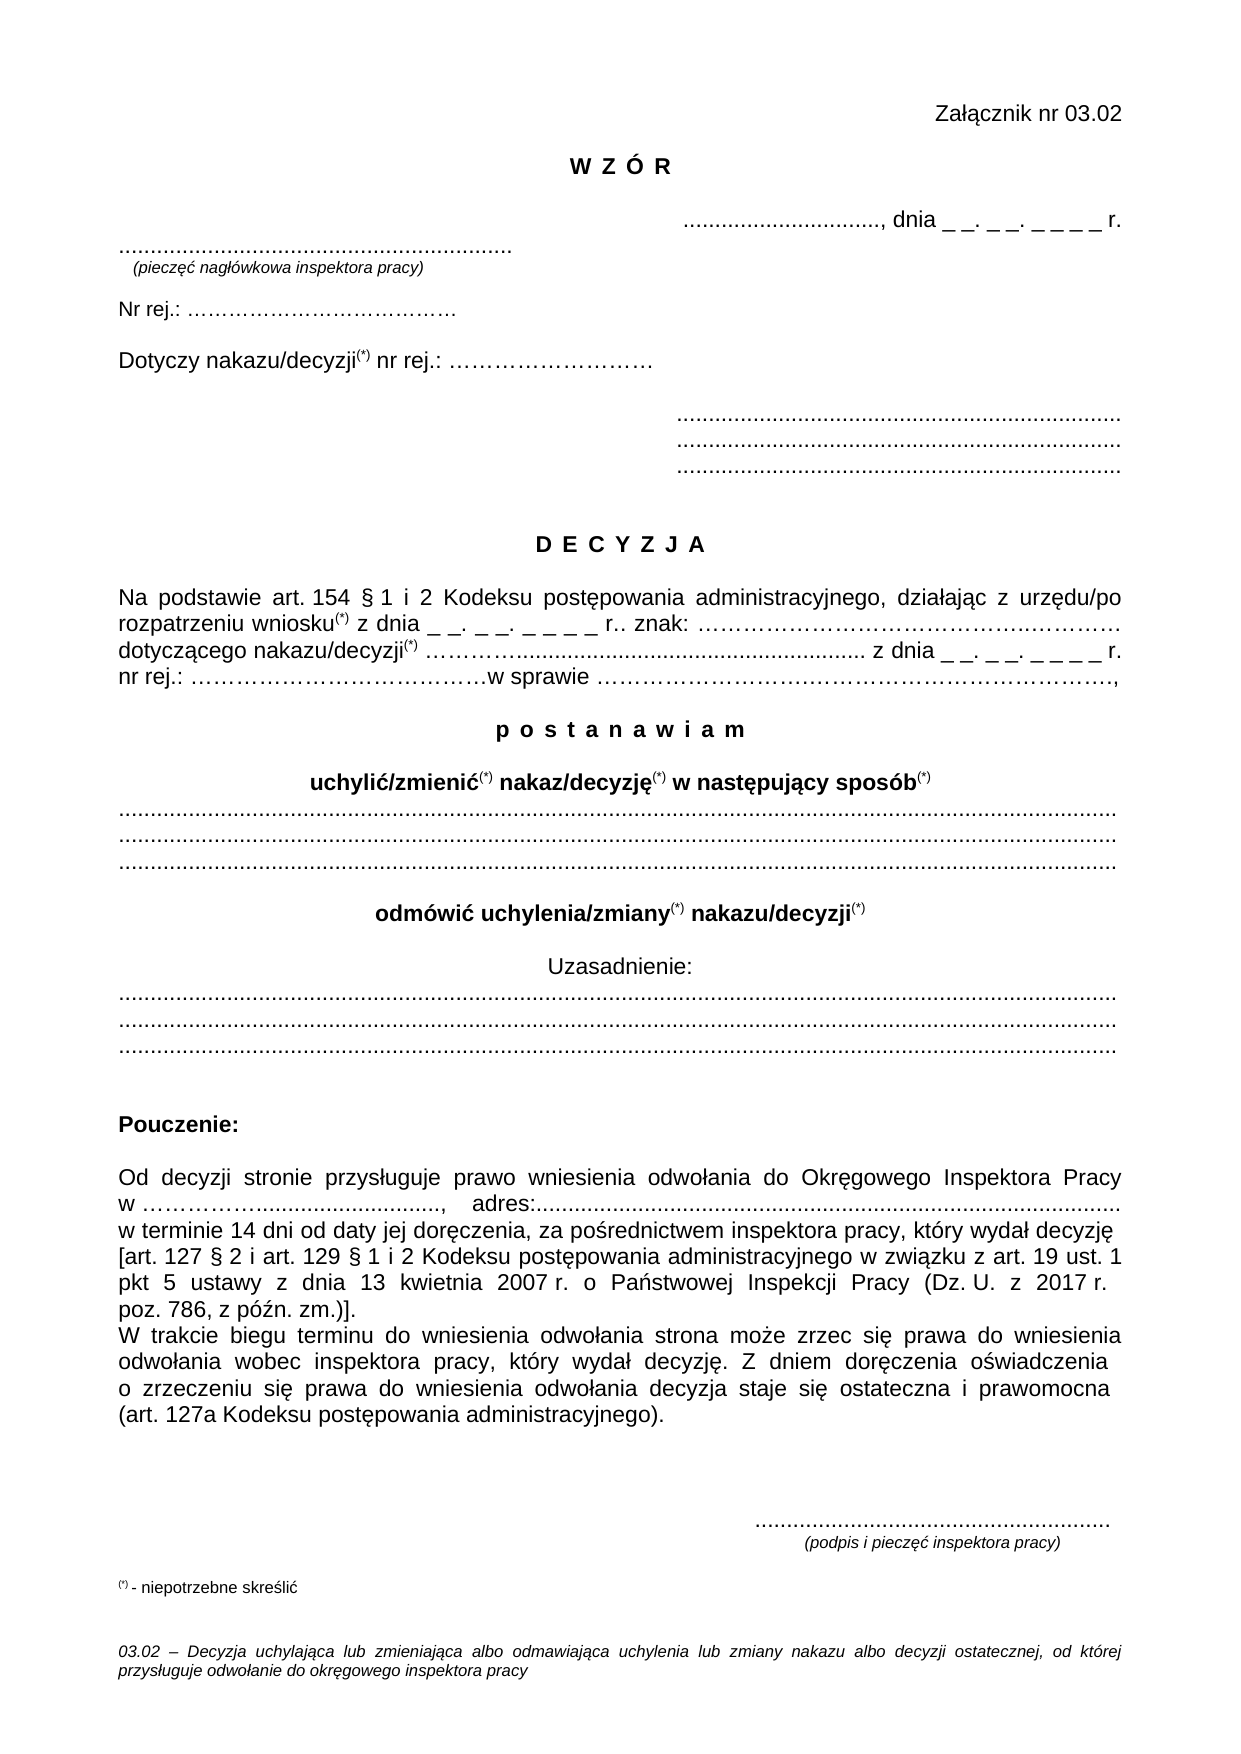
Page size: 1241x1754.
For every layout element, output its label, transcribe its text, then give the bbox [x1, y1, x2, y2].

text Na podstawie art. 154 § 1 i 2 Kodeksu postępowania administracyjnego, działając z urzędu/po rozpatrzeniu wniosku(*) z dnia _ _. _ _. _ _ _ _ r.. znak: ……………………………………..………… dotyczącego nakazu/decyzji(*) …………....................................................... z dnia _ _. _ _. _ _ _ _ r. nr rej.: …………………………………w sprawie ……………………….…………………………………., [118, 584, 1122, 689]
text (*) - niepotrzebne skreślić [118, 1578, 1122, 1597]
text odmówić uchylenia/zmiany(*) nakazu/decyzji(*) [118, 900, 1122, 927]
text ..............................., dnia _ _. _ _. _ _ _ _ r. [118, 206, 1122, 232]
text WZÓR [118, 153, 1122, 179]
text ........................................................ [743, 1506, 1122, 1533]
text ....................................................................................................................................................................................................................................................................................................................................................................................................................................................................................... [118, 979, 1122, 1058]
text (podpis i pieczęć inspektora pracy) [743, 1533, 1122, 1552]
text postanawiam [118, 716, 1122, 742]
text Nr rej.: ………………………………… [118, 297, 1122, 321]
subtitle DECYZJA [118, 531, 1122, 558]
text W trakcie biegu terminu do wniesienia odwołania strona może zrzec się prawa do wniesienia odwołania wobec inspektora pracy, który wydał decyzję. Z dniem doręczenia oświadczenia o zrzeczeniu się prawa do wniesienia odwołania decyzja staje się ostateczna i prawomocna (art. 127a Kodeksu postępowania administracyjnego). [118, 1322, 1122, 1427]
text ...................................................................... [118, 452, 1122, 479]
text ...................................................................... [118, 399, 1122, 426]
text Dotyczy nakazu/decyzji(*) nr rej.: ……………………… [118, 347, 1122, 373]
text Od decyzji stronie przysługuje prawo wniesienia odwołania do Okręgowego Inspektora Pracy w ……………............................., adres:............................................................................................ w terminie 14 dni od daty jej doręczenia, za pośrednictwem inspektora pracy, który wydał decyzję [art. 127 § 2 i art. 129 § 1 i 2 Kodeksu postępowania administracyjnego w związku z art. 19 ust. 1 pkt 5 ustawy z dnia 13 kwietnia 2007 r. o Państwowej Inspekcji Pracy (Dz. U. z 2017 r. poz. 786, z późn. zm.)]. [118, 1164, 1122, 1322]
text .............................................................. [118, 232, 1122, 258]
text Uzasadnienie: [118, 953, 1122, 979]
text ....................................................................................................................................................................................................................................................................................................................................................................................................................................................................................... [118, 795, 1122, 874]
text Pouczenie: [118, 1111, 1122, 1137]
text uchylić/zmienić(*) nakaz/decyzję(*) w następujący sposób(*) [118, 768, 1122, 795]
text (pieczęć nagłówkowa inspektora pracy) [118, 258, 1122, 277]
text ...................................................................... [118, 426, 1122, 452]
text Załącznik nr 03.02 [118, 100, 1122, 126]
